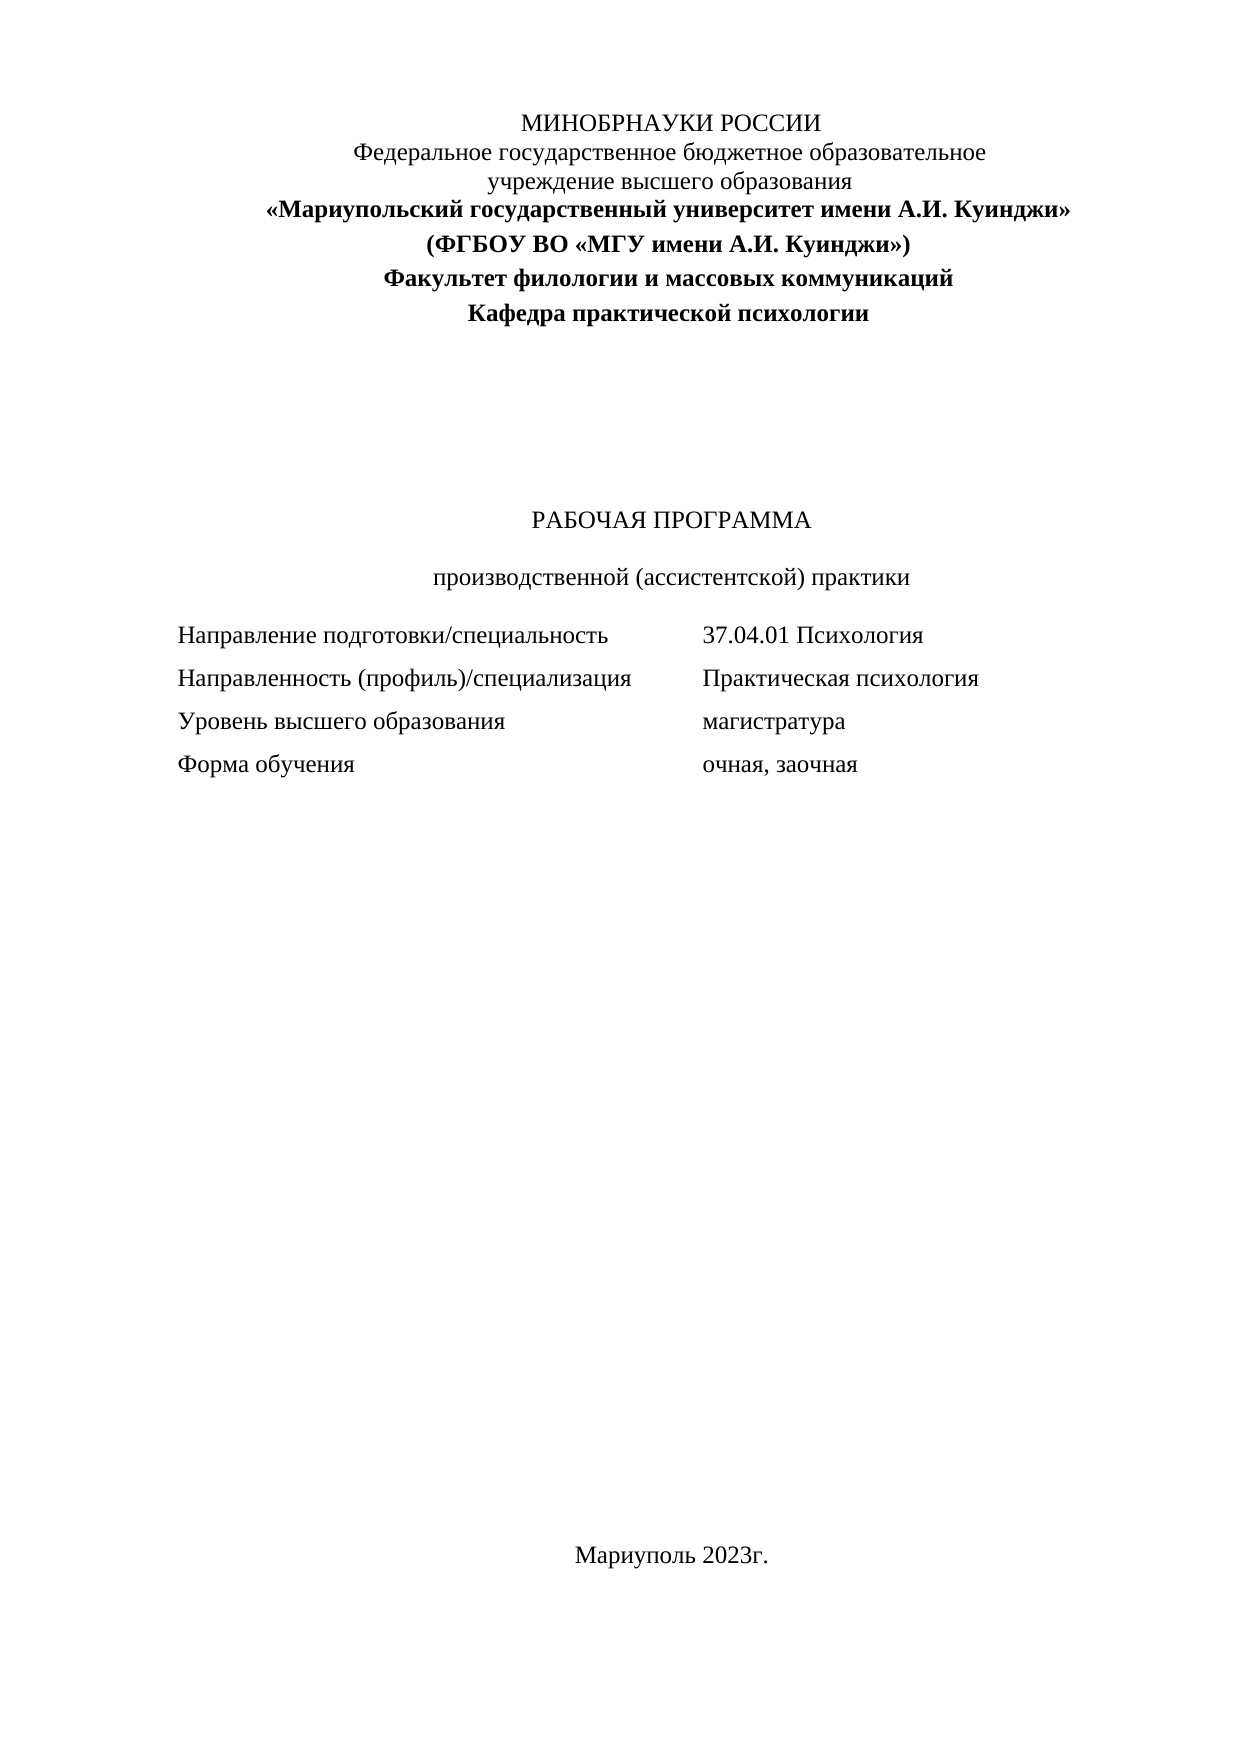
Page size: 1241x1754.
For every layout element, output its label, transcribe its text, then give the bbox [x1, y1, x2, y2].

text Факультет филологии и массовых коммуникаций [177, 263, 1160, 292]
text Форма обучения очная, заочная [177, 749, 1166, 778]
text Уровень высшего образования магистратура [177, 706, 1166, 735]
text Мариуполь 2023г. [177, 1540, 1166, 1569]
text Направленность (профиль)/специализация Практическая психология [177, 663, 1166, 692]
text производственной (ассистентской) практики [177, 562, 1166, 591]
text «Мариупольский государственный университет имени А.И. Куинджи» [177, 194, 1160, 223]
text МИНОБРНАУКИ РОССИИ [477, 108, 865, 137]
text РАБОЧАЯ ПРОГРАММА [177, 505, 1166, 534]
text (ФГБОУ ВО «МГУ имени А.И. Куинджи») [177, 229, 1160, 258]
text Федеральное государственное бюджетное образовательное учреждение высшего образования [295, 137, 1044, 194]
text Направление подготовки/специальность 37.04.01 Психология [177, 620, 1166, 649]
text Кафедра практической психологии [177, 298, 1160, 327]
